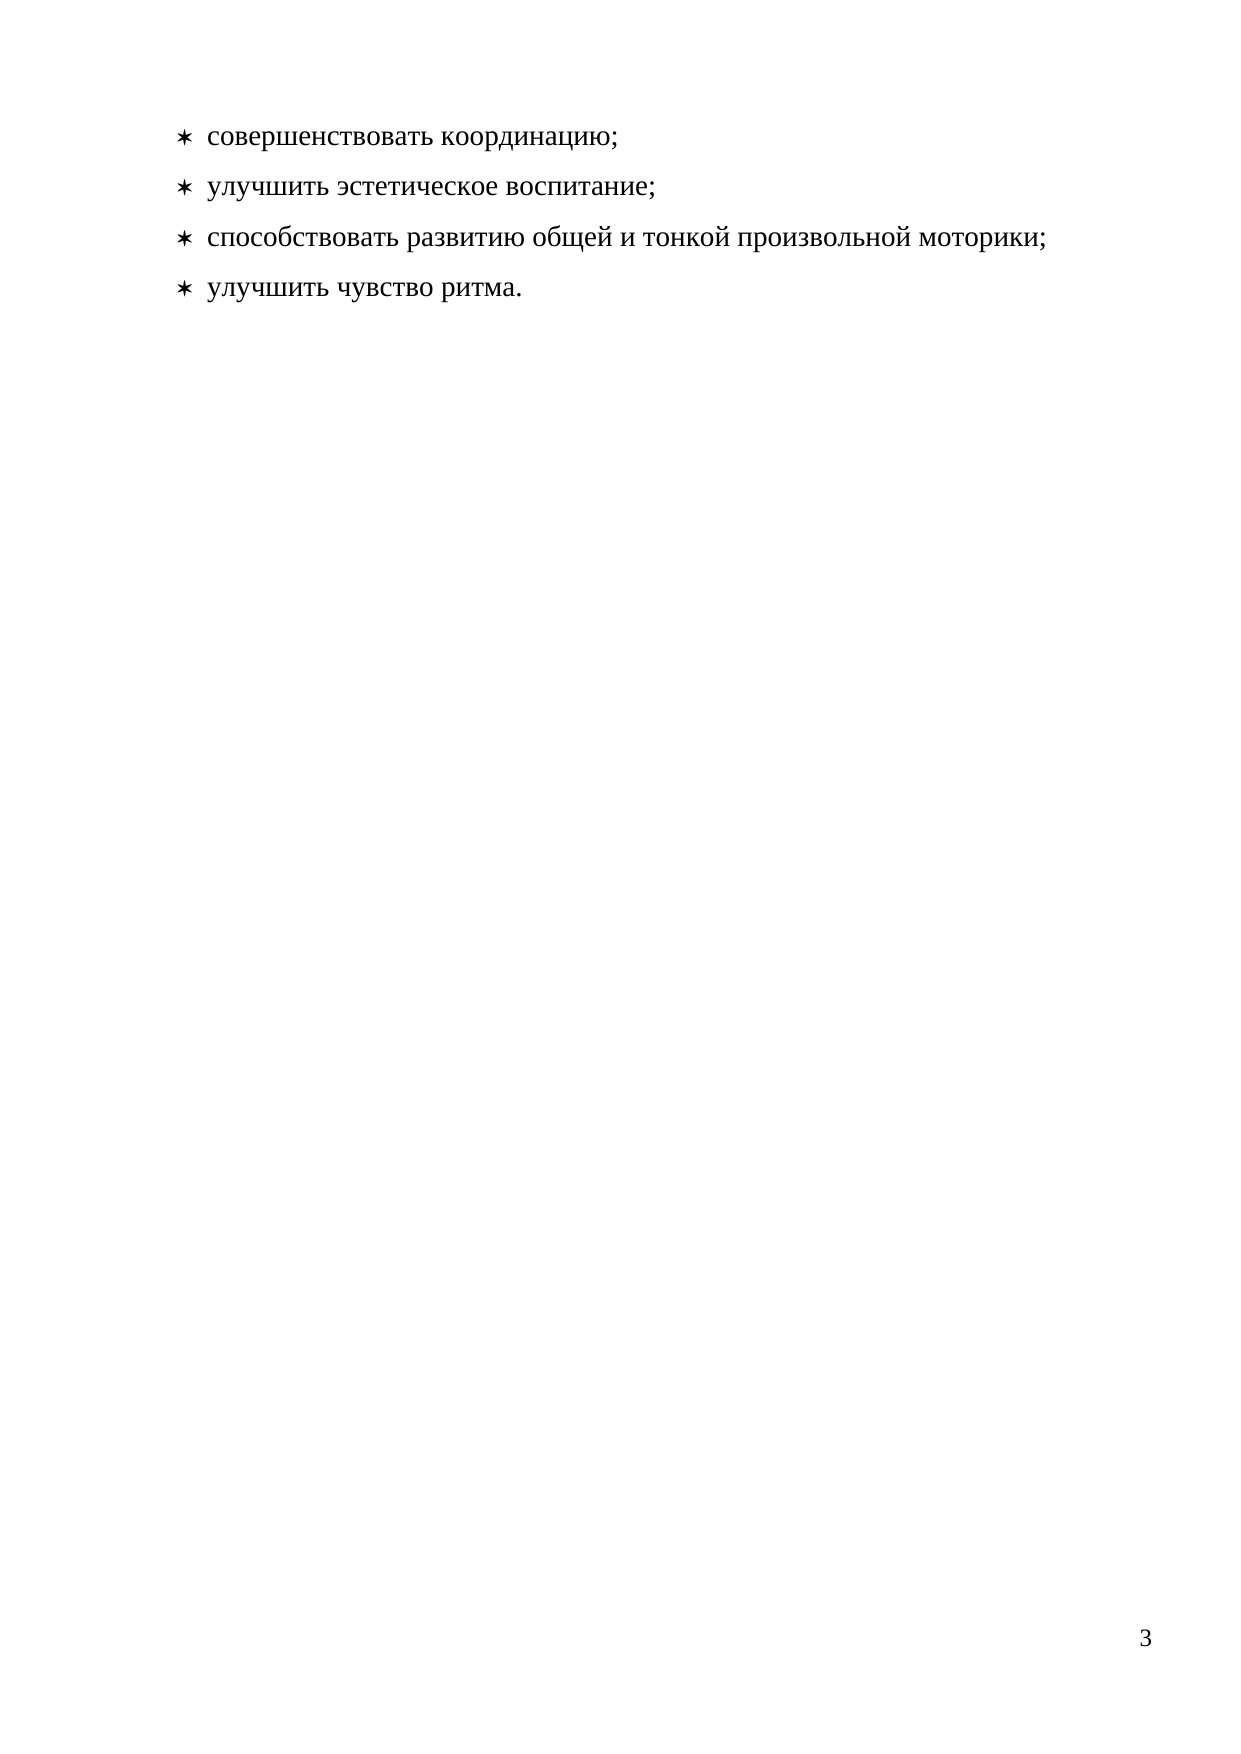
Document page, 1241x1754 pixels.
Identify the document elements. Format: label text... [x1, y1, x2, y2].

list совершенствовать координацию; [177, 118, 1152, 152]
list улучшить эстетическое воспитание; [177, 168, 1152, 202]
list способствовать развитию общей и тонкой произвольной моторики; [177, 219, 1152, 253]
list улучшить чувство ритма. [177, 269, 1152, 303]
